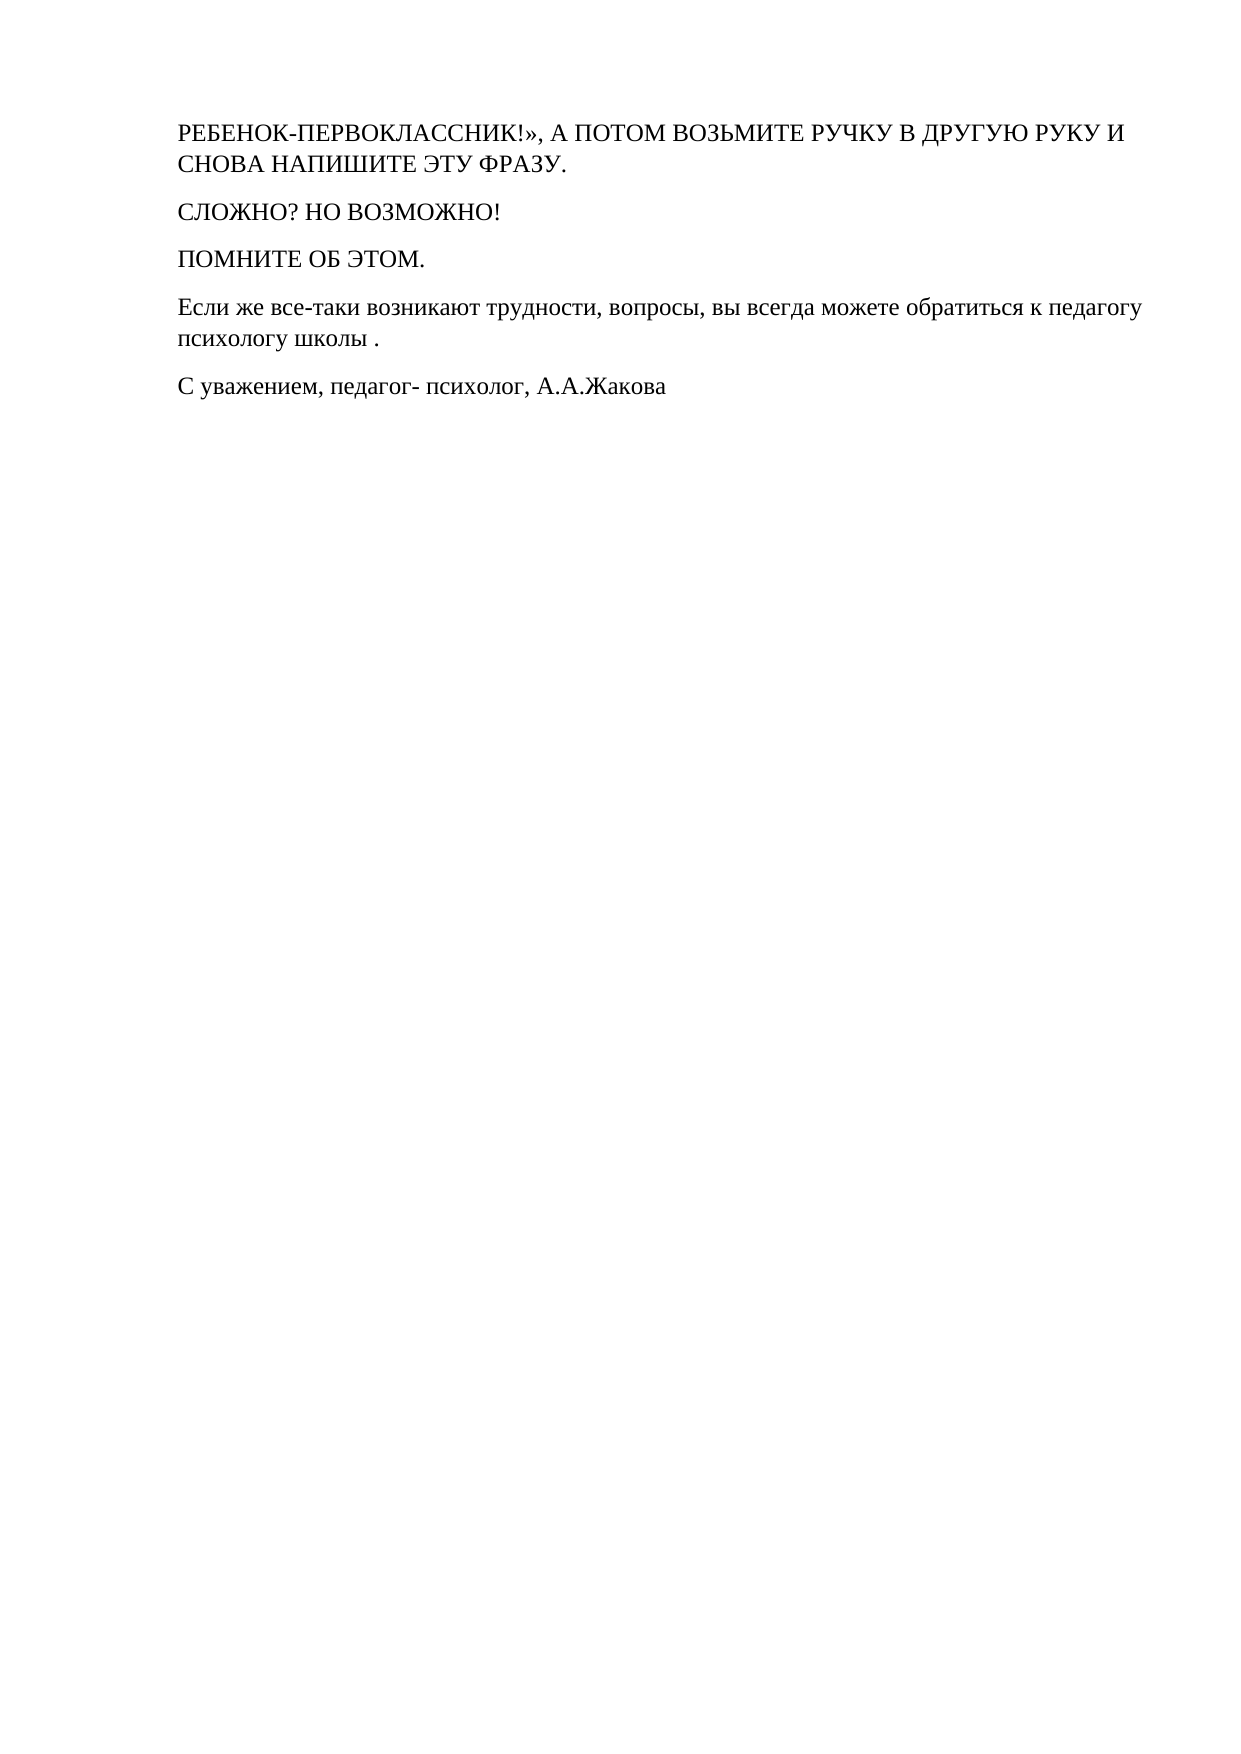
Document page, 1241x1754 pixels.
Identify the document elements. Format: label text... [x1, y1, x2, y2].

text С уважением, педагог- психолог, А.А.Жакова [177, 371, 1152, 400]
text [177, 118, 1152, 178]
text Если же все-таки возникают трудности, вопросы, вы всегда можете обратиться к педагогу психологу школы . [177, 292, 1152, 352]
text СЛОЖНО? НО ВОЗМОЖНО! [177, 197, 1152, 226]
text ПОМНИТЕ ОБ ЭТОМ. [177, 244, 1152, 273]
